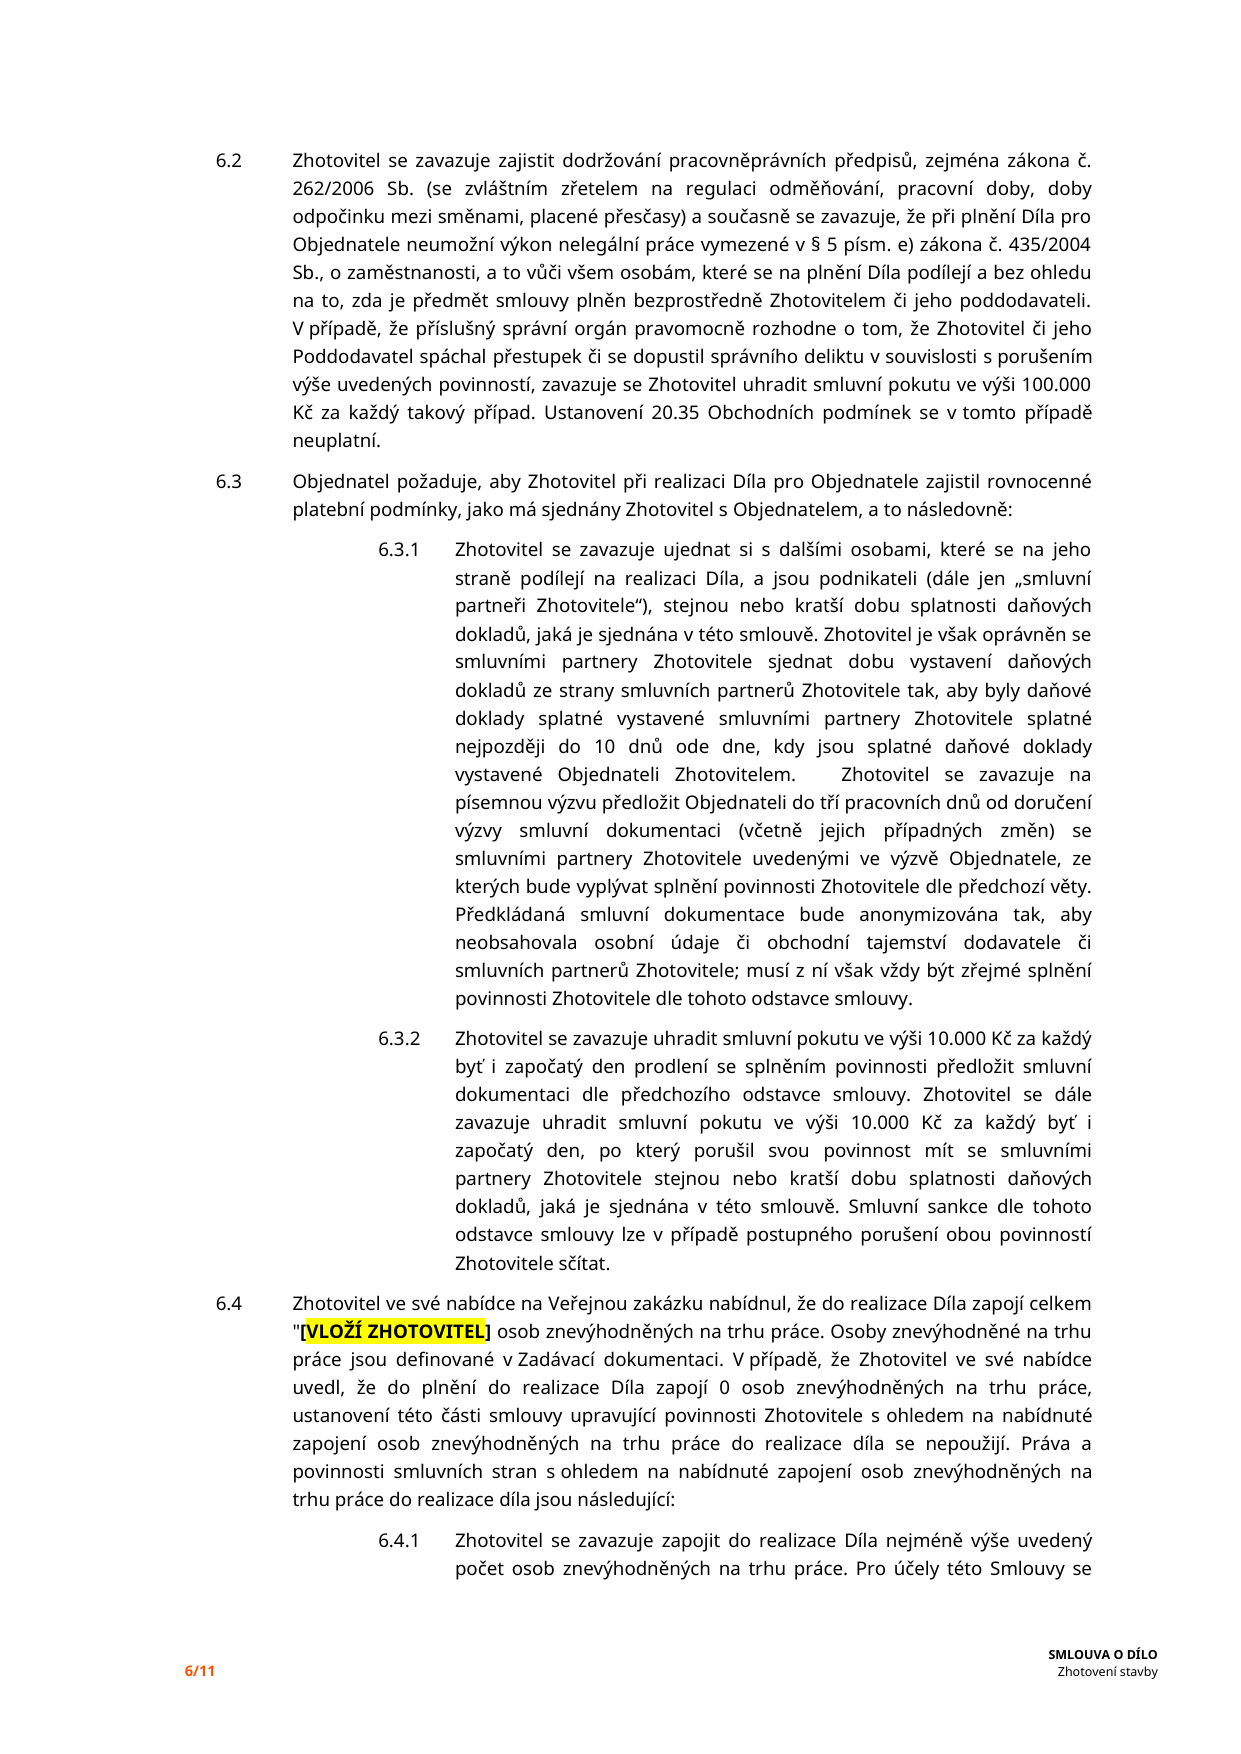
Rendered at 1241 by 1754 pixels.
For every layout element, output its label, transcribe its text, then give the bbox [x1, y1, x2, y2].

text Zhotovitel se zavazuje uhradit smluvní pokutu ve výši 10.000 Kč za každý byť i započatý den prodlení se splněním povinnosti předložit smluvní dokumentaci dle předchozího odstavce smlouvy. Zhotovitel se dále zavazuje uhradit smluvní pokutu ve výši 10.000 Kč za každý byť i započatý den, po který porušil svou povinnost mít se smluvními partnery Zhotovitele stejnou nebo kratší dobu splatnosti daňových dokladů, jaká je sjednána v této smlouvě. Smluvní sankce dle tohoto odstavce smlouvy lze v případě postupného porušení obou povinností Zhotovitele sčítat. [378, 1026, 1093, 1275]
text Zhotovitel ve své nabídce na Veřejnou zakázku nabídnul, že do realizace Díla zapojí celkem "[VLOŽÍ ZHOTOVITEL] osob znevýhodněných na trhu práce. Osoby znevýhodněné na trhu práce jsou definované v Zadávací dokumentaci. V případě, že Zhotovitel ve své nabídce uvedl, že do plnění do realizace Díla zapojí 0 osob znevýhodněných na trhu práce, ustanovení této části smlouvy upravující povinnosti Zhotovitele s ohledem na nabídnuté zapojení osob znevýhodněných na trhu práce do realizace díla se nepoužijí. Práva a povinnosti smluvních stran s ohledem na nabídnuté zapojení osob znevýhodněných na trhu práce do realizace díla jsou následující: [216, 1290, 1093, 1512]
text Zhotovitel se zavazuje zajistit dodržování pracovněprávních předpisů, zejména zákona č. 262/2006 Sb. (se zvláštním zřetelem na regulaci odměňování, pracovní doby, doby odpočinku mezi směnami, placené přesčasy) a současně se zavazuje, že při plnění Díla pro Objednatele neumožní výkon nelegální práce vymezené v § 5 písm. e) zákona č. 435/2004 Sb., o zaměstnanosti, a to vůči všem osobám, které se na plnění Díla podílejí a bez ohledu na to, zda je předmět smlouvy plněn bezprostředně Zhotovitelem či jeho poddodavateli. V případě, že příslušný správní orgán pravomocně rozhodne o tom, že Zhotovitel či jeho Poddodavatel spáchal přestupek či se dopustil správního deliktu v souvislosti s porušením výše uvedených povinností, zavazuje se Zhotovitel uhradit smluvní pokutu ve výši 100.000 Kč za každý takový případ. Ustanovení 20.35 Obchodních podmínek se v tomto případě neuplatní. [216, 147, 1093, 453]
text Zhotovitel se zavazuje ujednat si s dalšími osobami, které se na jeho straně podílejí na realizaci Díla, a jsou podnikateli (dále jen „smluvní partneři Zhotovitele“), stejnou nebo kratší dobu splatnosti daňových dokladů, jaká je sjednána v této smlouvě. Zhotovitel je však oprávněn se smluvními partnery Zhotovitele sjednat dobu vystavení daňových dokladů ze strany smluvních partnerů Zhotovitele tak, aby byly daňové doklady splatné vystavené smluvními partnery Zhotovitele splatné nejpozději do 10 dnů ode dne, kdy jsou splatné daňové doklady vystavené Objednateli Zhotovitelem. Zhotovitel se zavazuje na písemnou výzvu předložit Objednateli do tří pracovních dnů od doručení výzvy smluvní dokumentaci (včetně jejich případných změn) se smluvními partnery Zhotovitele uvedenými ve výzvě Objednatele, ze kterých bude vyplývat splnění povinnosti Zhotovitele dle předchozí věty. Předkládaná smluvní dokumentace bude anonymizována tak, aby neobsahovala osobní údaje či obchodní tajemství dodavatele či smluvních partnerů Zhotovitele; musí z ní však vždy být zřejmé splnění povinnosti Zhotovitele dle tohoto odstavce smlouvy. [378, 537, 1093, 1011]
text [378, 1527, 1093, 1581]
text Objednatel požaduje, aby Zhotovitel při realizaci Díla pro Objednatele zajistil rovnocenné platební podmínky, jako má sjednány Zhotovitel s Objednatelem, a to následovně: [216, 468, 1093, 522]
